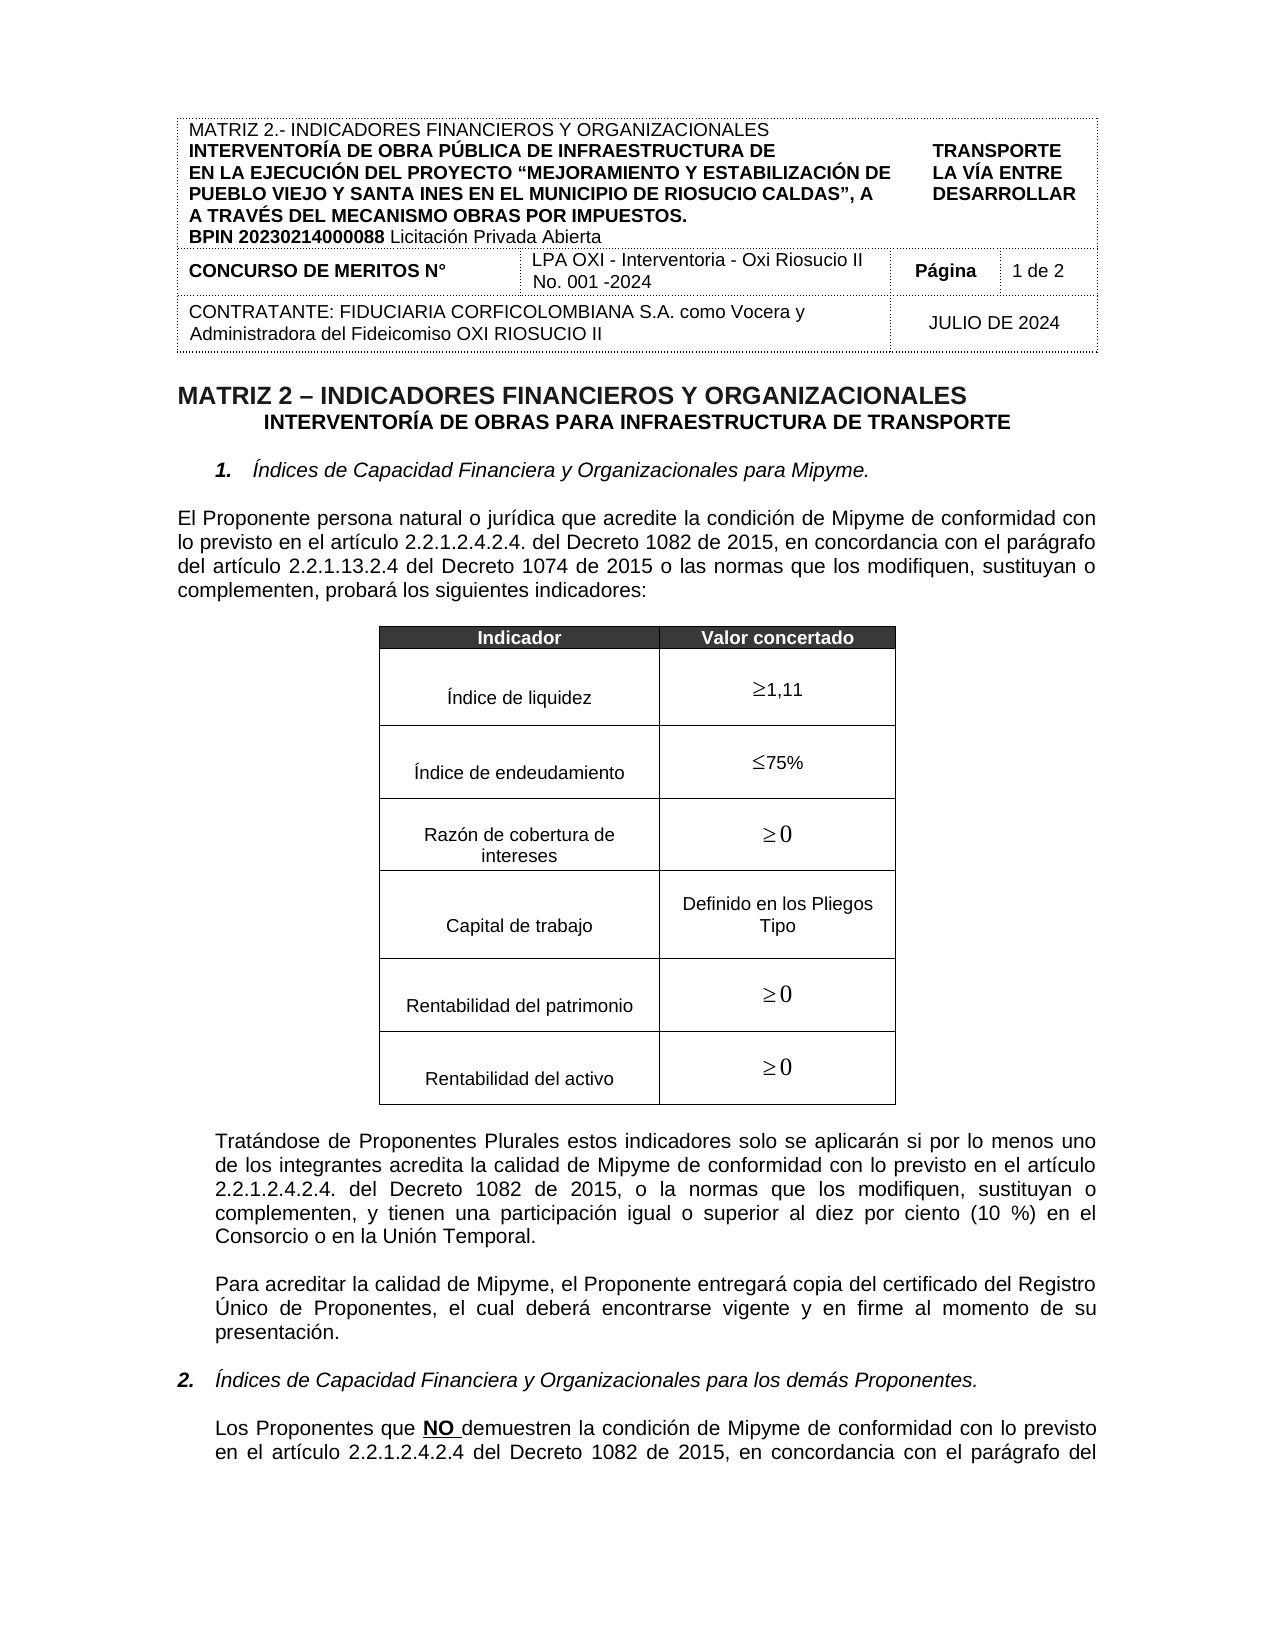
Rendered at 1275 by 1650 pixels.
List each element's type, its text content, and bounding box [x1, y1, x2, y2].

table_header Valor concertado [660, 627, 895, 648]
table_cell Rentabilidad del activo [380, 1032, 659, 1103]
text INTERVENTORÍA DE OBRAS PARA INFRAESTRUCTURA DE TRANSPORTE [177, 410, 1098, 434]
table_cell Rentabilidad del patrimonio [380, 959, 659, 1031]
table_cell [660, 1032, 895, 1103]
text El Proponente persona natural o jurídica que acredite la condición de Mipyme de conformidad con lo previsto en el artículo 2.2.1.2.4.2.4. del Decreto 1082 de 2015, en concordancia con el parágrafo del artículo 2.2.1.13.2.4 del Decreto 1074 de 2015 o las normas que los modifiquen, sustituyan o complementen, probará los siguientes indicadores: [177, 506, 1098, 602]
list Índices de Capacidad Financiera y Organizacionales para los demás Proponentes. [177, 1368, 1098, 1392]
table_cell [660, 799, 895, 870]
table_cell 75% [660, 726, 895, 797]
table_cell Capital de trabajo [380, 871, 659, 958]
table_cell Razón de cobertura de intereses [380, 799, 659, 870]
list Tratándose de Proponentes Plurales estos indicadores solo se aplicarán si por lo menos uno de los integrantes acredita la calidad de Mipyme de conformidad con lo previsto en el artículo 2.2.1.2.4.2.4. del Decreto 1082 de 2015, o la normas que los modifiquen, sustituyan o complementen, y tienen una participación igual o superior al diez por ciento (10 %) en el Consorcio o en la Unión Temporal. [215, 1128, 1098, 1248]
table_header Indicador [380, 627, 659, 648]
table_cell 1,11 [660, 649, 895, 724]
list Índices de Capacidad Financiera y Organizacionales para Mipyme. [215, 458, 1098, 482]
text MATRIZ 2 – INDICADORES FINANCIEROS Y ORGANIZACIONALES [177, 381, 1098, 410]
table_cell Definido en los Pliegos Tipo [660, 871, 895, 958]
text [215, 1416, 1098, 1464]
table_cell Índice de liquidez [380, 649, 659, 724]
table_cell Índice de endeudamiento [380, 726, 659, 797]
list Para acreditar la calidad de Mipyme, el Proponente entregará copia del certificado del Registro Único de Proponentes, el cual deberá encontrarse vigente y en firme al momento de su presentación. [215, 1272, 1098, 1344]
table_cell [660, 959, 895, 1031]
